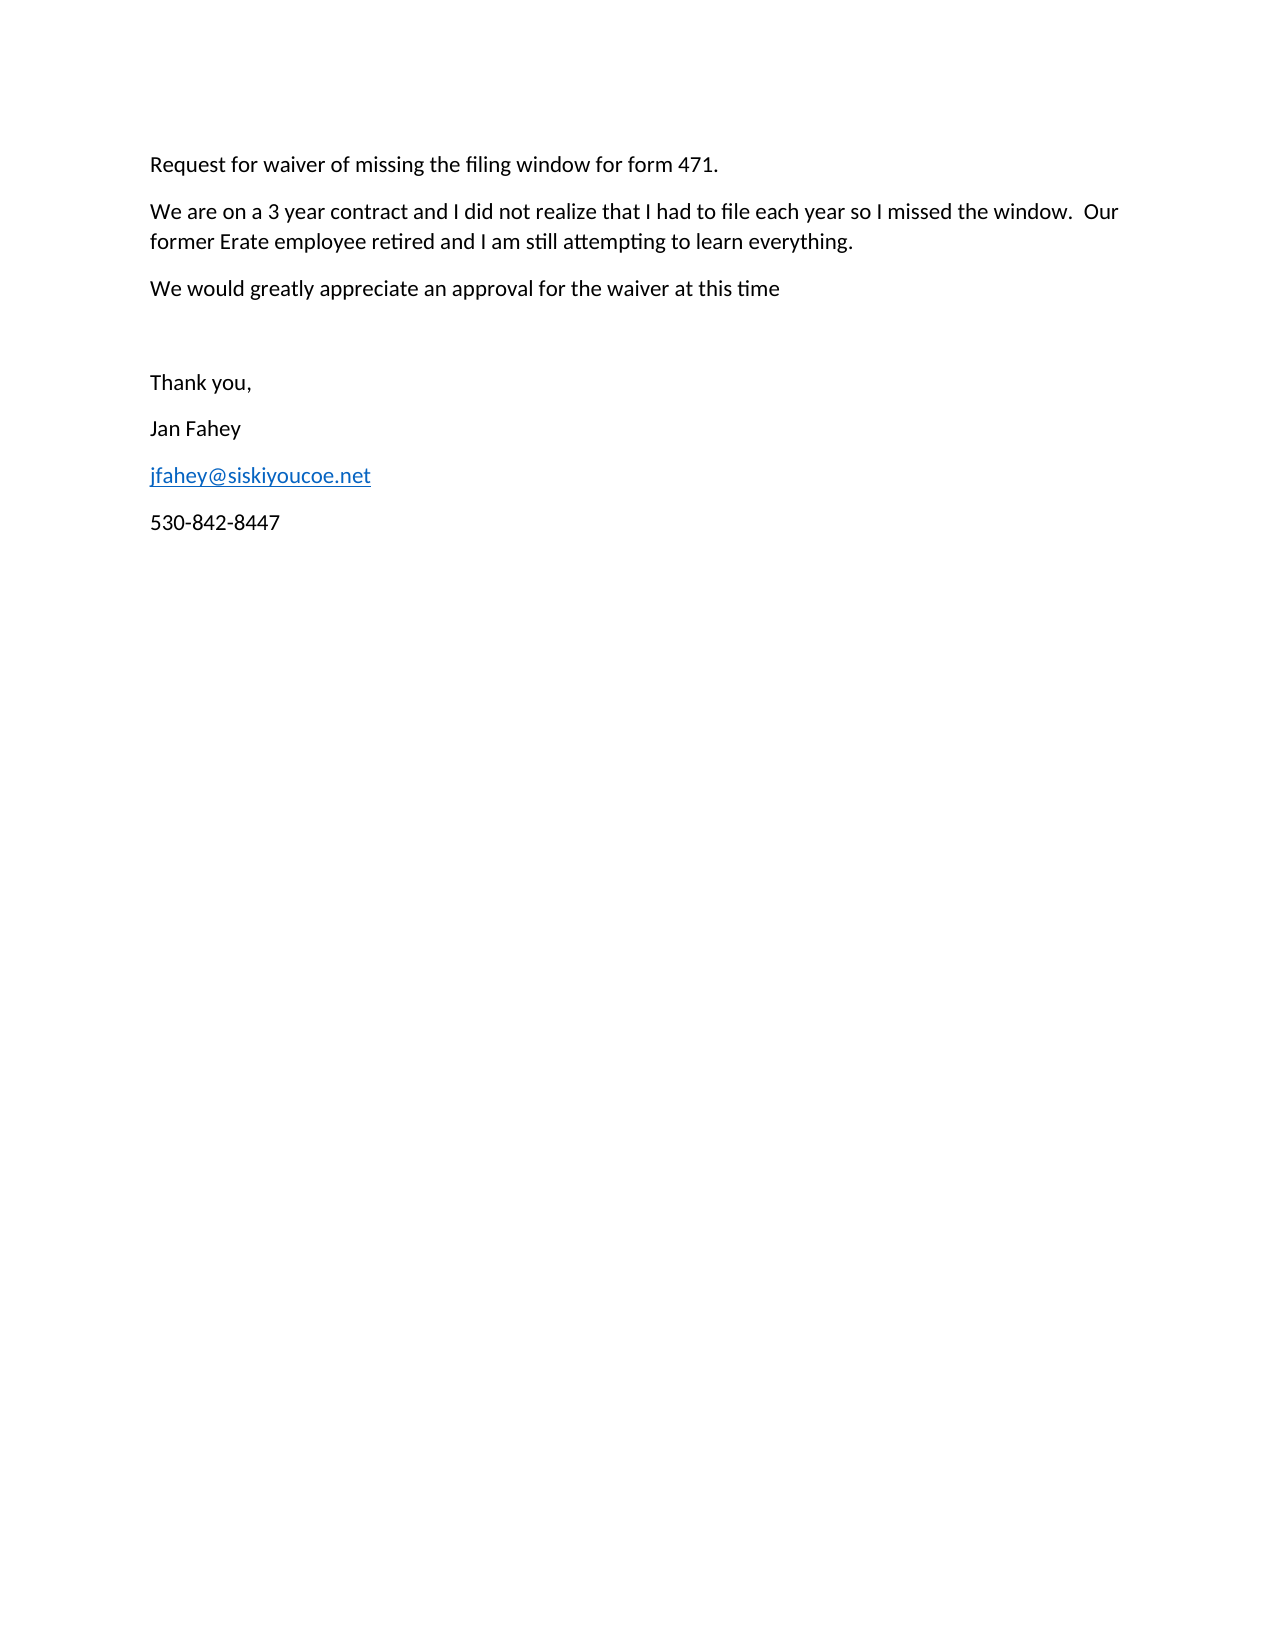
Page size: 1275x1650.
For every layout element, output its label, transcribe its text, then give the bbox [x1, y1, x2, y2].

text jfahey@siskiyoucoe.net [150, 461, 1125, 489]
text Request for waiver of missing the filing window for form 471. [150, 150, 1125, 178]
text Thank you, [150, 368, 1125, 396]
text 530-842-8447 [150, 508, 1125, 536]
text Jan Fahey [150, 414, 1125, 443]
text We are on a 3 year contract and I did not realize that I had to file each year so I missed the window. Our former Erate employee retired and I am still attempting to learn everything. [150, 197, 1125, 255]
text We would greatly appreciate an approval for the waiver at this time [150, 274, 1125, 302]
